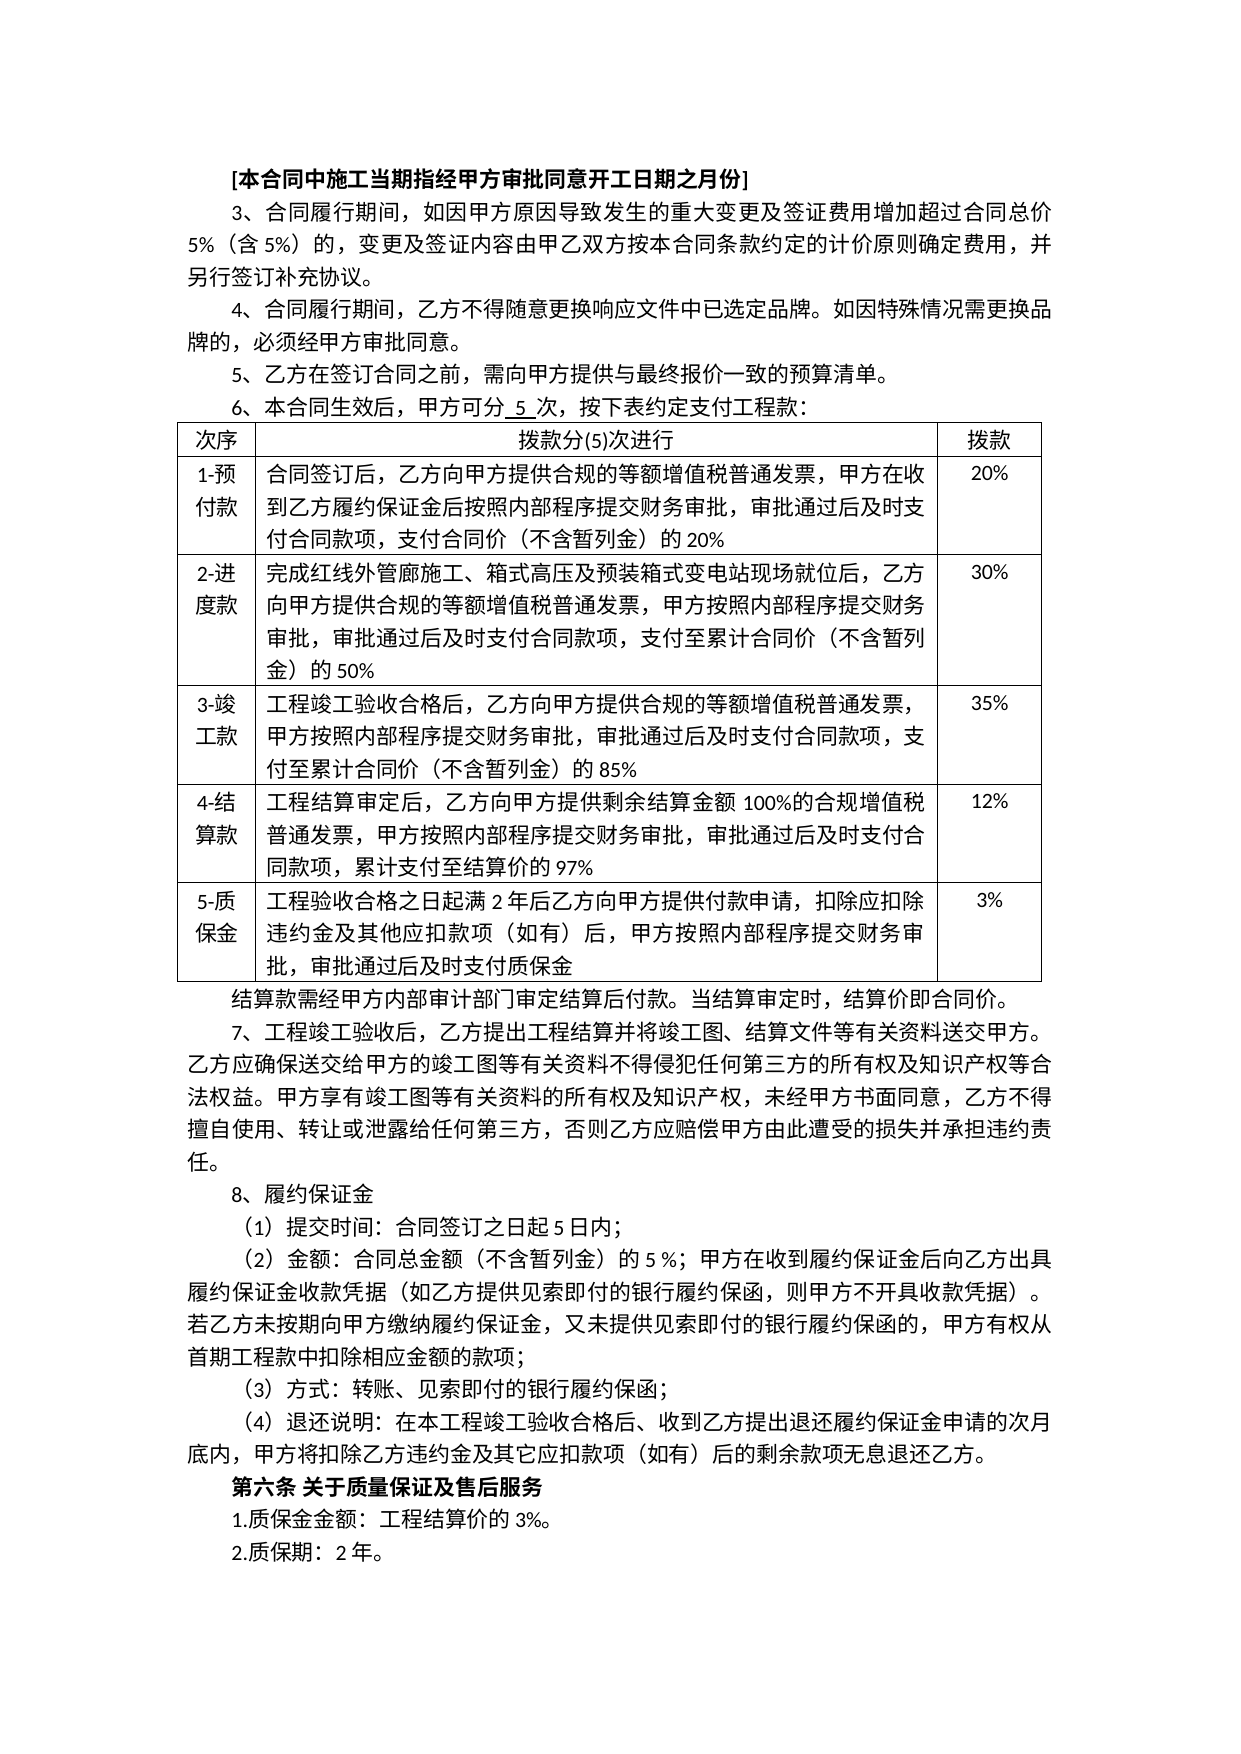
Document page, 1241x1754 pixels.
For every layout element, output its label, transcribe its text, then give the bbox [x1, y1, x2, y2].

text （2）金额：合同总金额（不含暂列金）的5 %；甲方在收到履约保证金后向乙方出具履约保证金收款凭据（如乙方提供见索即付的银行履约保函，则甲方不开具收款凭据）。若乙方未按期向甲方缴纳履约保证金，又未提供见索即付的银行履约保函的，甲方有权从首期工程款中扣除相应金额的款项； [187, 1242, 1053, 1372]
table_cell 2-进度款 [178, 555, 255, 685]
table_cell 35% [938, 686, 1041, 784]
table_cell 12% [938, 785, 1041, 882]
table_cell 工程验收合格之日起满2年后乙方向甲方提供付款申请，扣除应扣除违约金及其他应扣款项（如有）后，甲方按照内部程序提交财务审批，审批通过后及时支付质保金 [256, 883, 937, 981]
table_cell 4-结算款 [178, 785, 255, 882]
table_cell 30% [938, 555, 1041, 685]
text （1）提交时间：合同签订之日起5日内； [187, 1209, 1053, 1242]
text [本合同中施工当期指经甲方审批同意开工日期之月份] [187, 162, 1053, 194]
table_cell 20% [938, 457, 1041, 554]
table_header 拨款 [938, 423, 1041, 456]
table_cell 合同签订后，乙方向甲方提供合规的等额增值税普通发票，甲方在收到乙方履约保证金后按照内部程序提交财务审批，审批通过后及时支付合同款项，支付合同价（不含暂列金）的20% [256, 457, 937, 554]
table_cell 完成红线外管廊施工、箱式高压及预装箱式变电站现场就位后，乙方向甲方提供合规的等额增值税普通发票，甲方按照内部程序提交财务审批，审批通过后及时支付合同款项，支付至累计合同价（不含暂列金）的50% [256, 555, 937, 685]
text 6、本合同生效后，甲方可分 5 次，按下表约定支付工程款： [187, 389, 1053, 422]
table_cell 工程竣工验收合格后，乙方向甲方提供合规的等额增值税普通发票，甲方按照内部程序提交财务审批，审批通过后及时支付合同款项，支付至累计合同价（不含暂列金）的85% [256, 686, 937, 784]
table_cell 1-预付款 [178, 457, 255, 554]
text 8、履约保证金 [187, 1177, 1053, 1209]
text 2.质保期：2年。 [187, 1534, 1053, 1567]
text 7、工程竣工验收后，乙方提出工程结算并将竣工图、结算文件等有关资料送交甲方。乙方应确保送交给甲方的竣工图等有关资料不得侵犯任何第三方的所有权及知识产权等合法权益。甲方享有竣工图等有关资料的所有权及知识产权，未经甲方书面同意，乙方不得擅自使用、转让或泄露给任何第三方，否则乙方应赔偿甲方由此遭受的损失并承担违约责任。 [187, 1014, 1053, 1177]
text （4）退还说明：在本工程竣工验收合格后、收到乙方提出退还履约保证金申请的次月底内，甲方将扣除乙方违约金及其它应扣款项（如有）后的剩余款项无息退还乙方。 [187, 1404, 1053, 1469]
text 第六条 关于质量保证及售后服务 [187, 1469, 1053, 1502]
text 3、合同履行期间，如因甲方原因导致发生的重大变更及签证费用增加超过合同总价5%（含5%）的，变更及签证内容由甲乙双方按本合同条款约定的计价原则确定费用，并另行签订补充协议。 [187, 194, 1053, 292]
table_header 拨款分(5)次进行 [256, 423, 937, 456]
table_header 次序 [178, 423, 255, 456]
table_cell 3-竣工款 [178, 686, 255, 784]
table_cell 5-质保金 [178, 883, 255, 981]
table_cell 3% [938, 883, 1041, 981]
text （3）方式：转账、见索即付的银行履约保函； [187, 1372, 1053, 1404]
text 4、合同履行期间，乙方不得随意更换响应文件中已选定品牌。如因特殊情况需更换品牌的，必须经甲方审批同意。 [187, 292, 1053, 357]
table_cell 工程结算审定后，乙方向甲方提供剩余结算金额100%的合规增值税普通发票，甲方按照内部程序提交财务审批，审批通过后及时支付合同款项，累计支付至结算价的97% [256, 785, 937, 882]
text 1.质保金金额：工程结算价的3%。 [187, 1502, 1053, 1534]
text 结算款需经甲方内部审计部门审定结算后付款。当结算审定时，结算价即合同价。 [187, 982, 1053, 1014]
text 5、乙方在签订合同之前，需向甲方提供与最终报价一致的预算清单。 [187, 357, 1053, 389]
